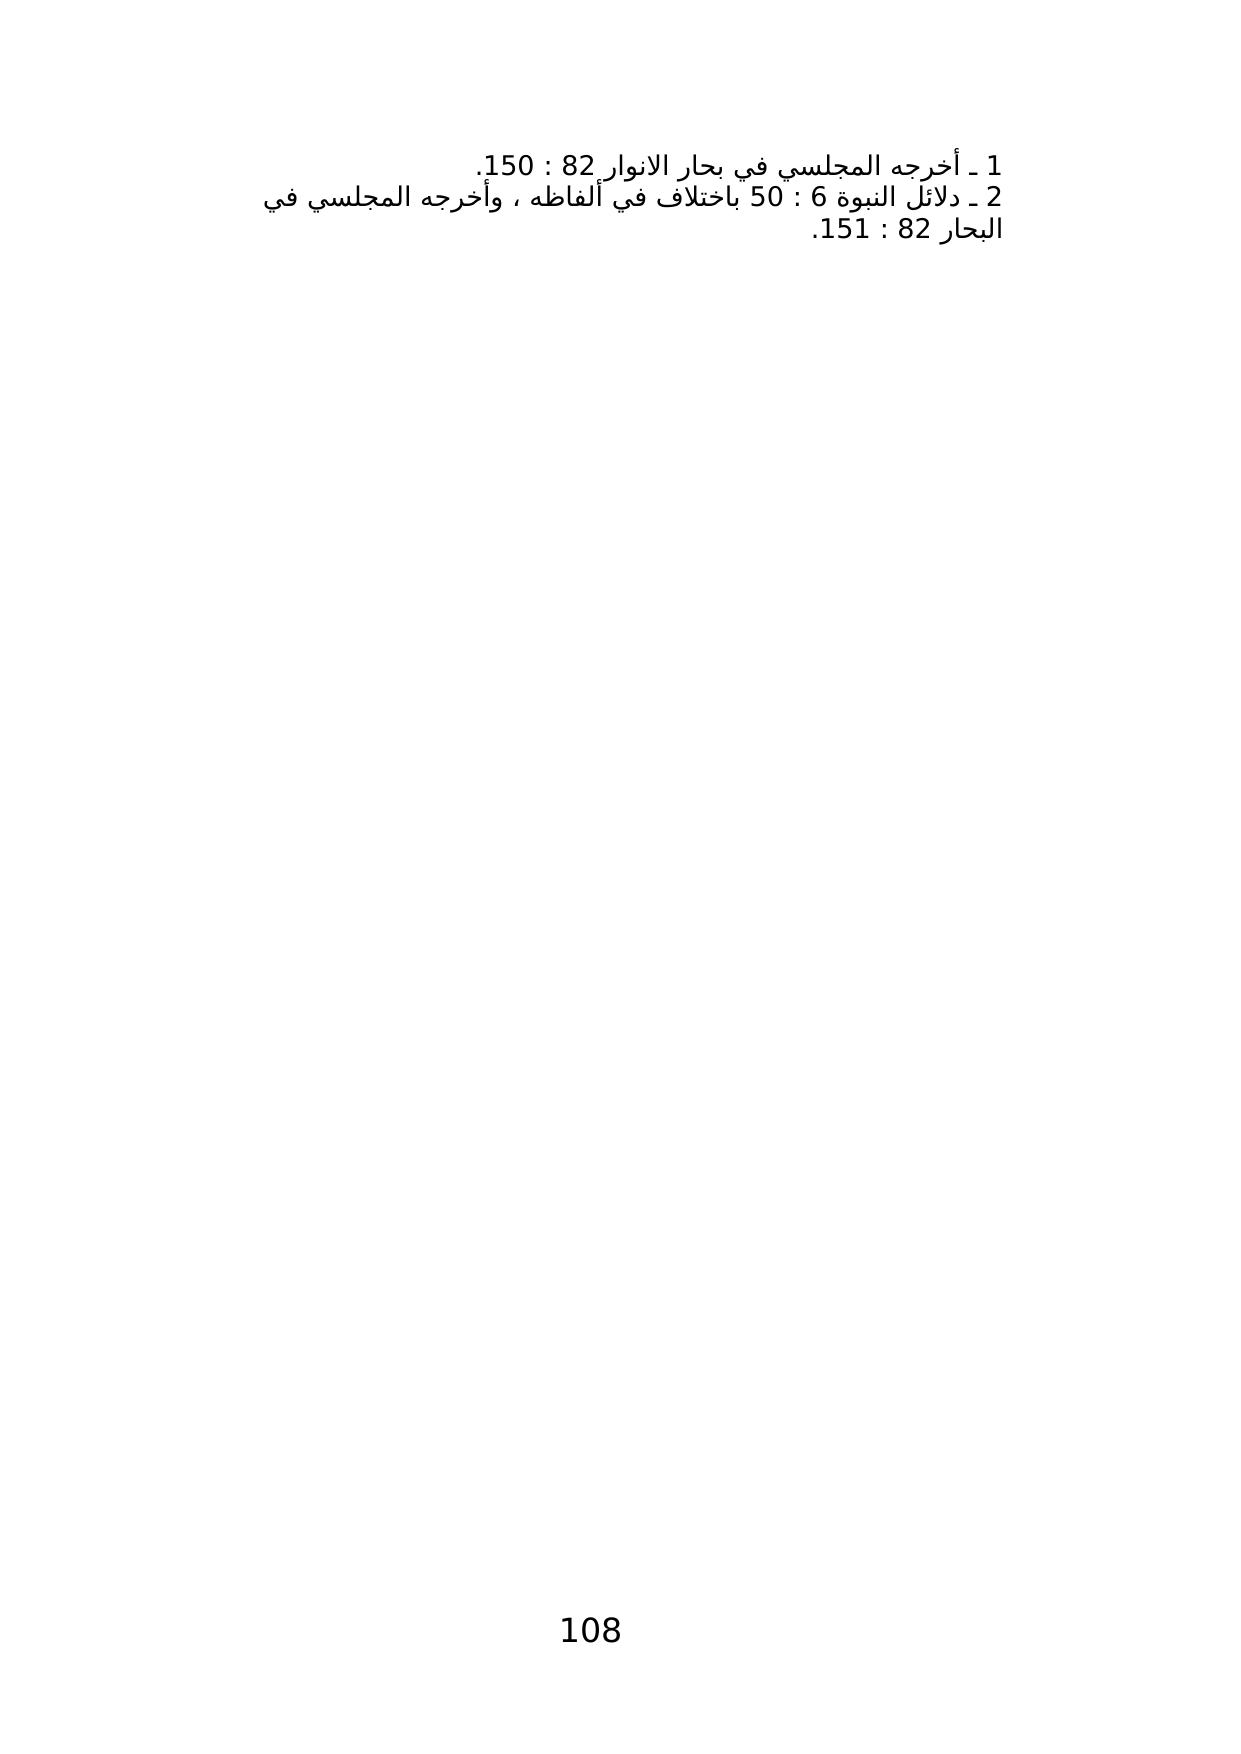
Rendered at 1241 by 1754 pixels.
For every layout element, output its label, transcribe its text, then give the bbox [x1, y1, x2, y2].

text 2 ـ دلائل النبوة 6 : 50 باختلاف في ألفاظه ، وأخرجه المجلسي في البحار 82 : 151. [237, 182, 1003, 245]
text 1 ـ أخرجه المجلسي في بحار الانوار 82 : 150. [237, 150, 1003, 182]
